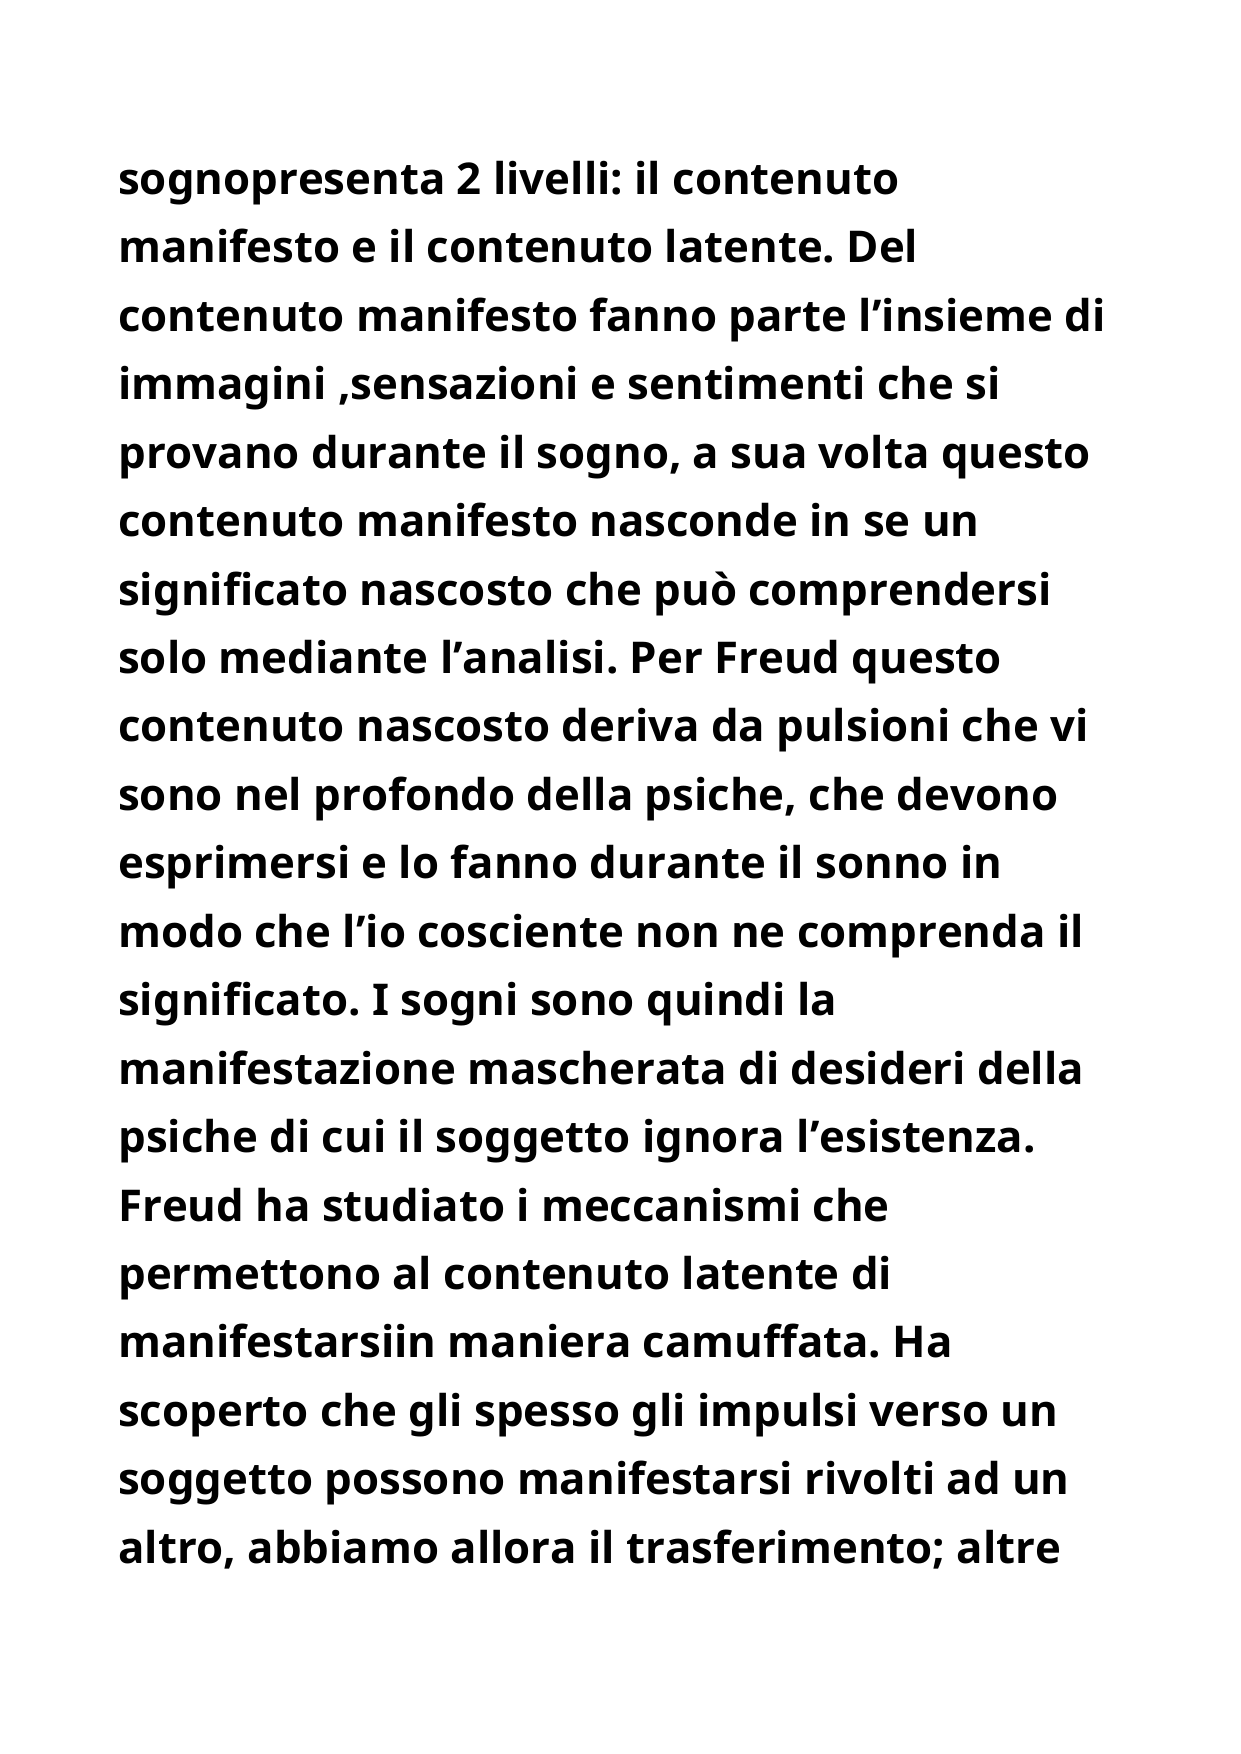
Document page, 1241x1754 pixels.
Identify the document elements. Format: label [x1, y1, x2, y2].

text [118, 148, 1122, 1576]
